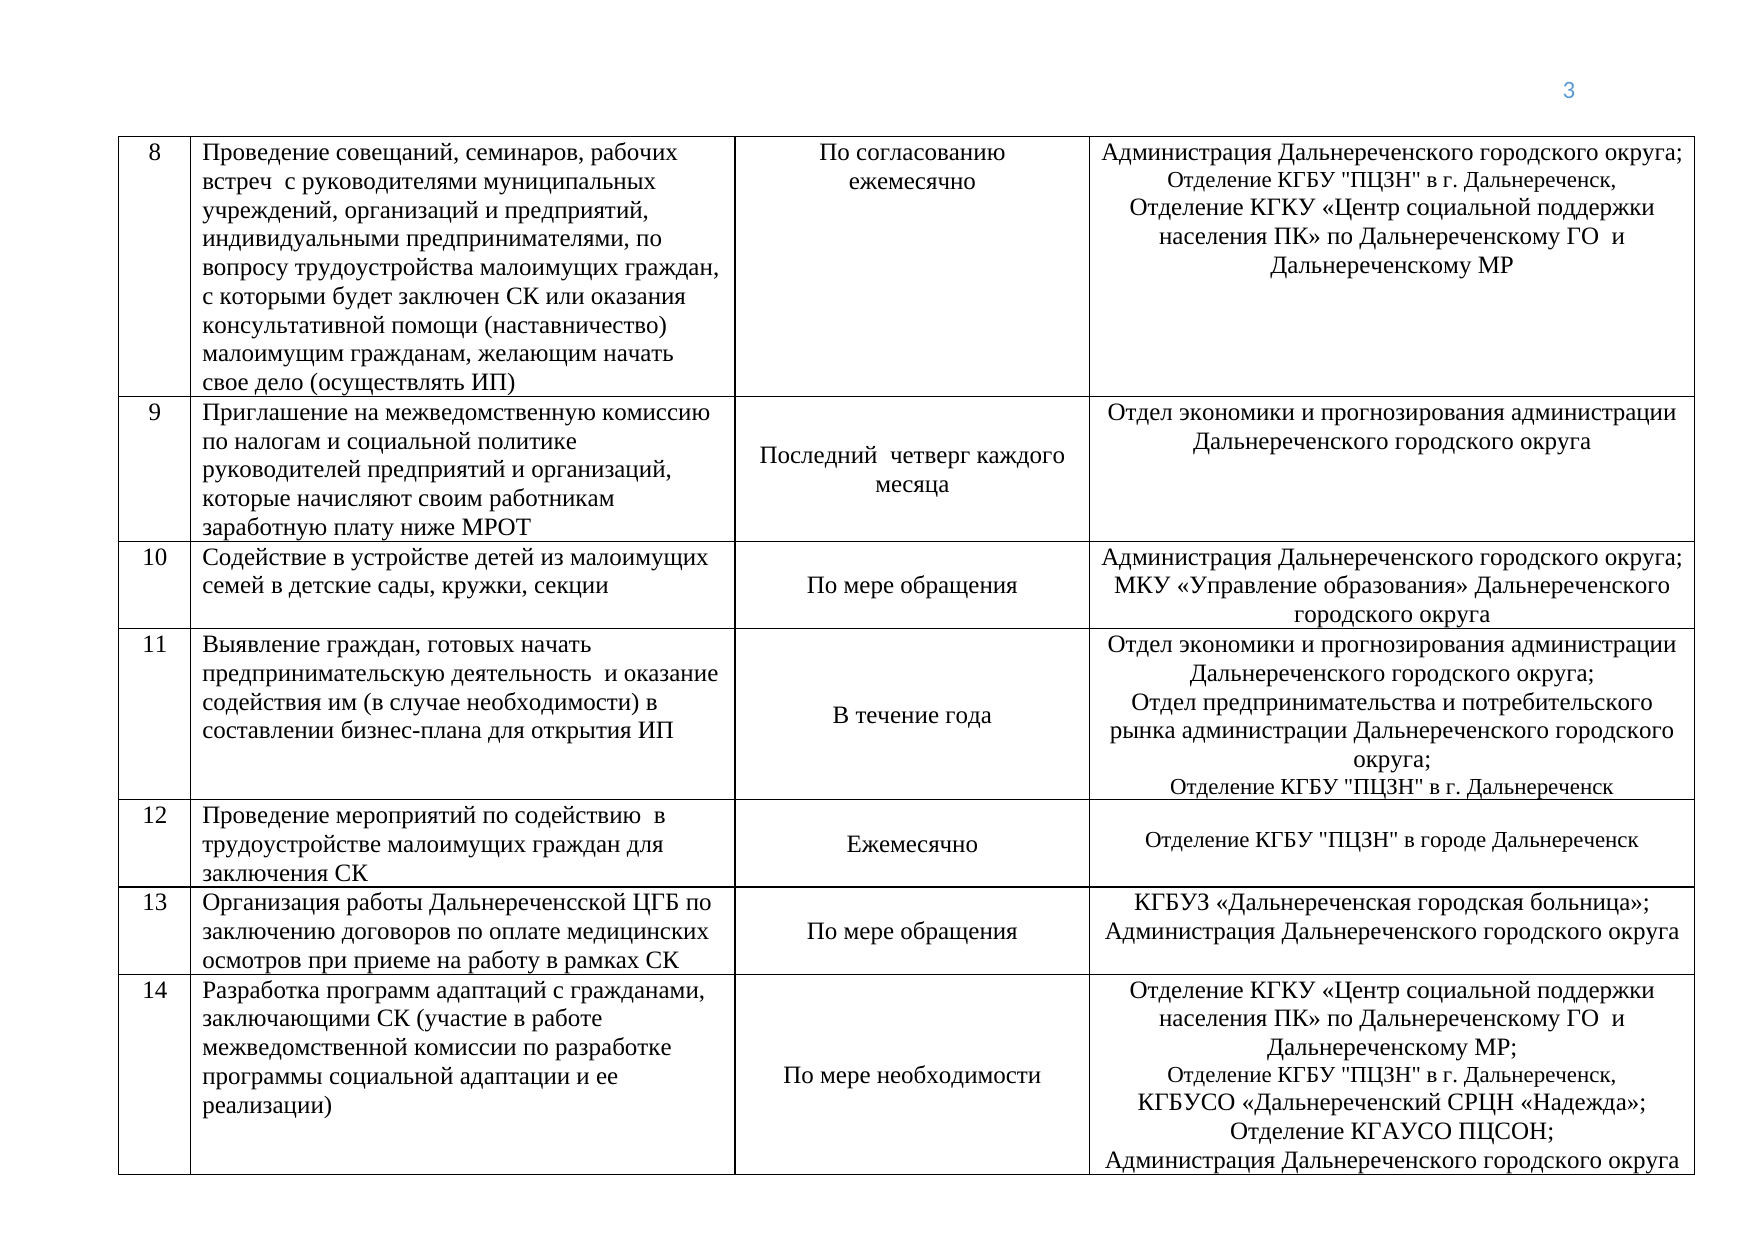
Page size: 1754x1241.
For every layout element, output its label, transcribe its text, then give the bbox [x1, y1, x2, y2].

table_cell 11 [119, 629, 190, 799]
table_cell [736, 975, 1089, 1174]
table_cell По согласованию ежемесячно [736, 137, 1089, 396]
table_cell Организация работы Дальнереченсской ЦГБ по заключению договоров по оплате медицинских осмотров при приеме на работу в рамках СК [191, 888, 734, 974]
table_cell Выявление граждан, готовых начать предпринимательскую деятельность и оказание содействия им (в случае необходимости) в составлении бизнес-плана для открытия ИП [191, 629, 734, 799]
table_cell 9 [119, 397, 190, 541]
table_cell Приглашение на межведомственную комиссию по налогам и социальной политике руководителей предприятий и организаций, которые начисляют своим работникам заработную плату ниже МРОТ [191, 397, 734, 541]
table_cell Отделение КГБУ "ПЦЗН" в городе Дальнереченск [1090, 800, 1694, 886]
table_cell Администрация Дальнереченского городского округа; Отделение КГБУ "ПЦЗН" в г. Дальнереченск, Отделение КГКУ «Центр социальной поддержки населения ПК» по Дальнереченскому ГО и Дальнереченскому МР [1090, 137, 1694, 396]
table_cell Проведение мероприятий по содействию в трудоустройстве малоимущих граждан для заключения СК [191, 800, 734, 886]
table_cell По мере обращения [736, 888, 1089, 974]
table_cell 12 [119, 800, 190, 886]
table_cell В течение года [736, 629, 1089, 799]
table_cell Проведение совещаний, семинаров, рабочих встреч с руководителями муниципальных учреждений, организаций и предприятий, индивидуальными предпринимателями, по вопросу трудоустройства малоимущих граждан, с которыми будет заключен СК или оказания консультативной помощи (наставничество) малоимущим гражданам, желающим начать свое дело (осуществлять ИП) [191, 137, 734, 396]
table_cell 10 [119, 542, 190, 628]
table_cell 14 [119, 975, 190, 1174]
table_cell 8 [119, 137, 190, 396]
table_cell КГБУЗ «Дальнереченская городская больница»; Администрация Дальнереченского городского округа [1090, 888, 1694, 974]
table_cell Последний четверг каждого месяца [736, 397, 1089, 541]
table_cell Администрация Дальнереченского городского округа; МКУ «Управление образования» Дальнереченского городского округа [1090, 542, 1694, 628]
table_cell Отдел экономики и прогнозирования администрации Дальнереченского городского округа [1090, 397, 1694, 541]
table_cell Отделение КГКУ «Центр социальной поддержки населения ПК» по Дальнереченскому ГО и Дальнереченскому МР; Отделение КГБУ "ПЦЗН" в г. Дальнереченск, КГБУСО «Дальнереченский СРЦН «Надежда»; Отделение КГАУСО ПЦСОН; Администрация Дальнереченского городского округа [1090, 975, 1694, 1174]
table_cell 13 [119, 888, 190, 974]
table_cell Содействие в устройстве детей из малоимущих семей в детские сады, кружки, секции [191, 542, 734, 628]
table_cell Отдел экономики и прогнозирования администрации Дальнереченского городского округа; Отдел предпринимательства и потребительского рынка администрации Дальнереченского городского округа; Отделение КГБУ "ПЦЗН" в г. Дальнереченск [1090, 629, 1694, 799]
table_cell По мере обращения [736, 542, 1089, 628]
table_cell Ежемесячно [736, 800, 1089, 886]
table_cell Разработка программ адаптаций с гражданами, заключающими СК (участие в работе межведомственной комиссии по разработке программы социальной адаптации и ее реализации) [191, 975, 734, 1174]
